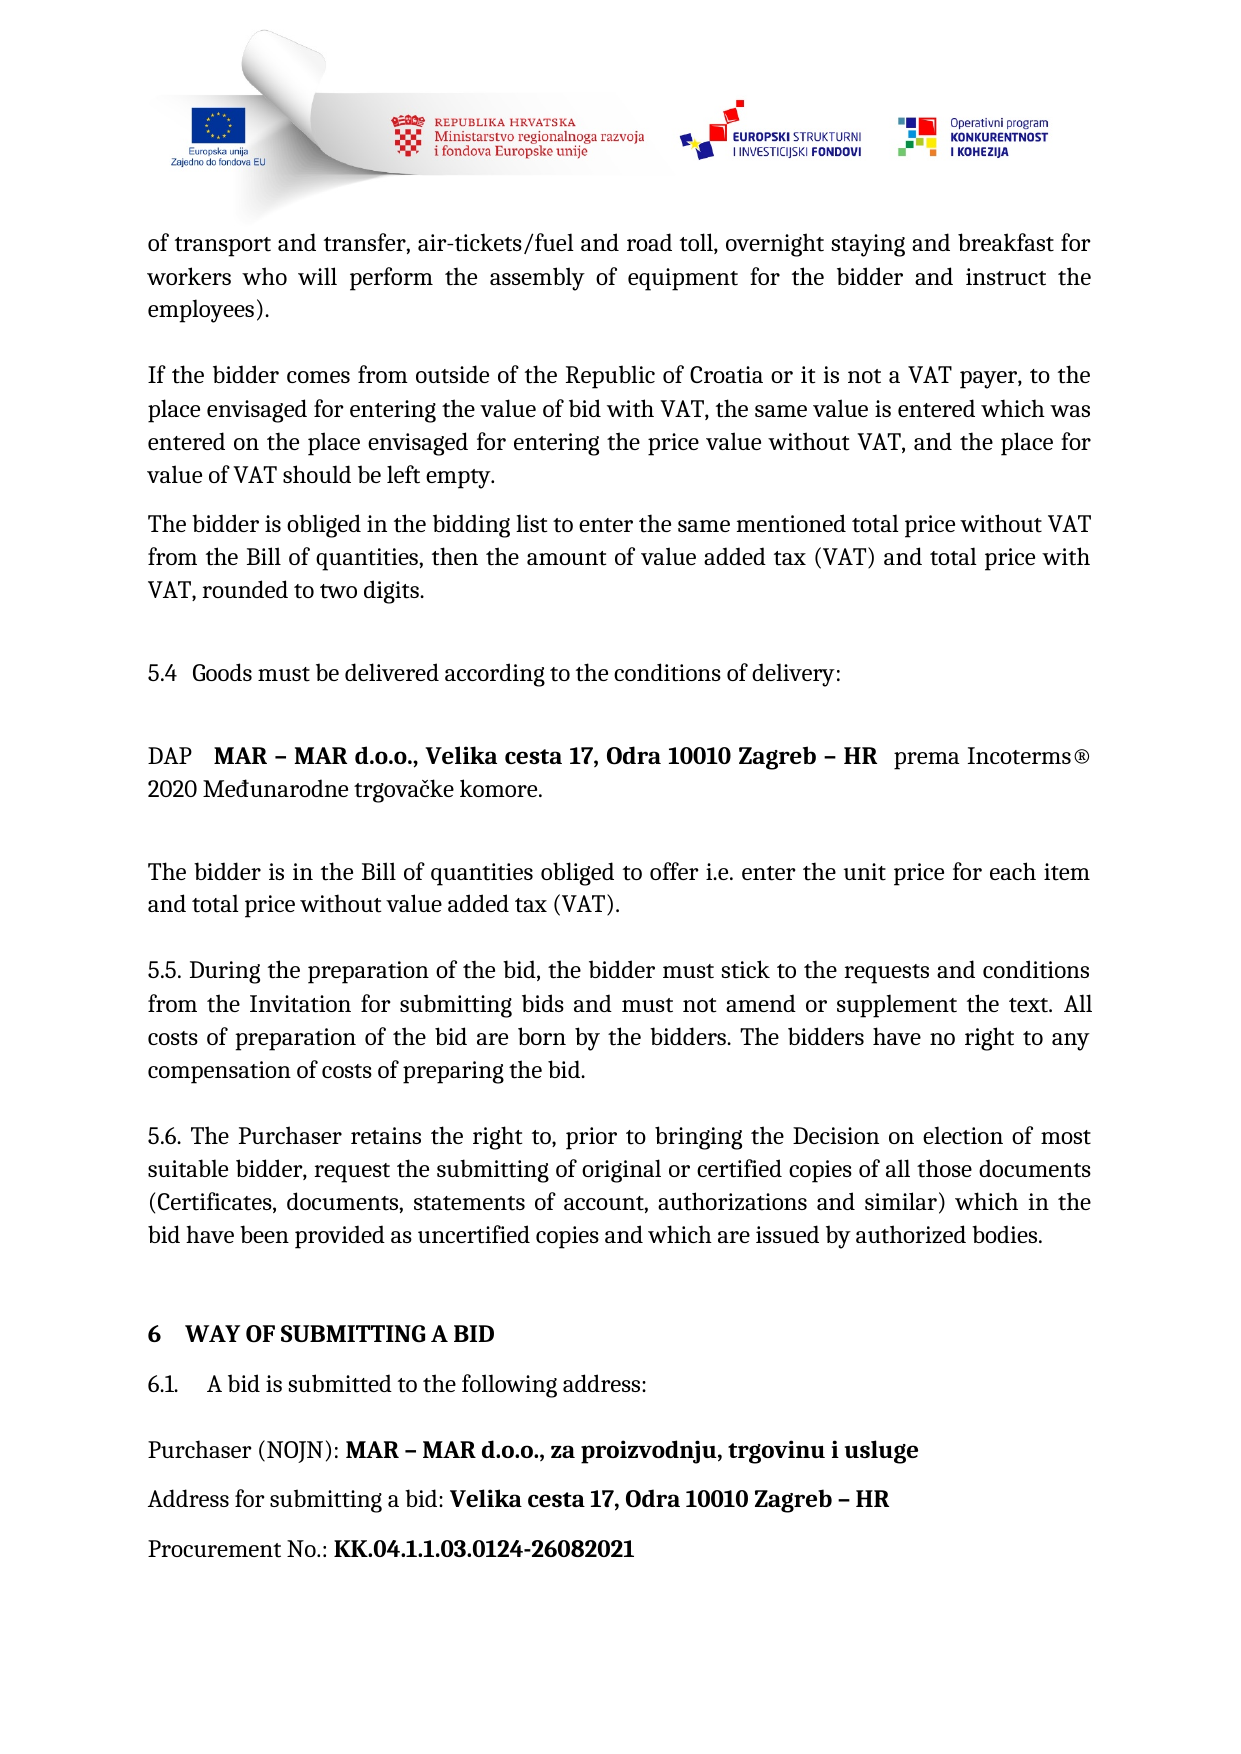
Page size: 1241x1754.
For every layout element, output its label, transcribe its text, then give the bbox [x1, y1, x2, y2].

text Procurement No.: KK.04.1.1.03.0124-26082021 [148, 1535, 1092, 1564]
text 5.5. During the preparation of the bid, the bidder must stick to the requests and conditions from the Invitation for submitting bids and must not amend or supplement the text. All costs of preparation of the bid are born by the bidders. The bidders have no right to any compensation of costs of preparing the bid. [148, 956, 1092, 1084]
list A bid is submitted to the following address: [148, 1370, 1092, 1398]
text DAP MAR – MAR d.o.o., Velika cesta 17, Odra 10010 Zagreb – HR prema Incoterms® 2020 Međunarodne trgovačke komore. [148, 742, 1092, 803]
list WAY OF SUBMITTING A BID [148, 1320, 1092, 1349]
text Address for submitting a bid: Velika cesta 17, Odra 10010 Zagreb – HR [148, 1485, 1092, 1514]
text The bidder is in the Bill of quantities obliged to offer i.e. enter the unit price for each item and total price without value added tax (VAT). [148, 857, 1092, 919]
list If the bidder comes from outside of the Republic of Croatia or it is not a VAT payer, to the place envisaged for entering the value of bid with VAT, the same value is entered which was entered on the place envisaged for entering the price value without VAT, and the place for value of VAT should be left empty. [148, 361, 1092, 489]
list Goods must be delivered according to the conditions of delivery: [148, 659, 1092, 688]
text The bidder is obliged in the bidding list to enter the same mentioned total price without VAT from the Bill of quantities, then the amount of value added tax (VAT) and total price with VAT, rounded to two digits. [148, 510, 1092, 605]
picture [147, 29, 1093, 230]
text 5.6. The Purchaser retains the right to, prior to bringing the Decision on election of most suitable bidder, request the submitting of original or certified copies of all those documents (Certificates, documents, statements of account, authorizations and similar) which in the bid have been provided as uncertified copies and which are issued by authorized bodies. [148, 1122, 1092, 1249]
text Purchaser (NOJN): MAR – MAR d.o.o., za proizvodnju, trgovinu i usluge [148, 1436, 1092, 1464]
